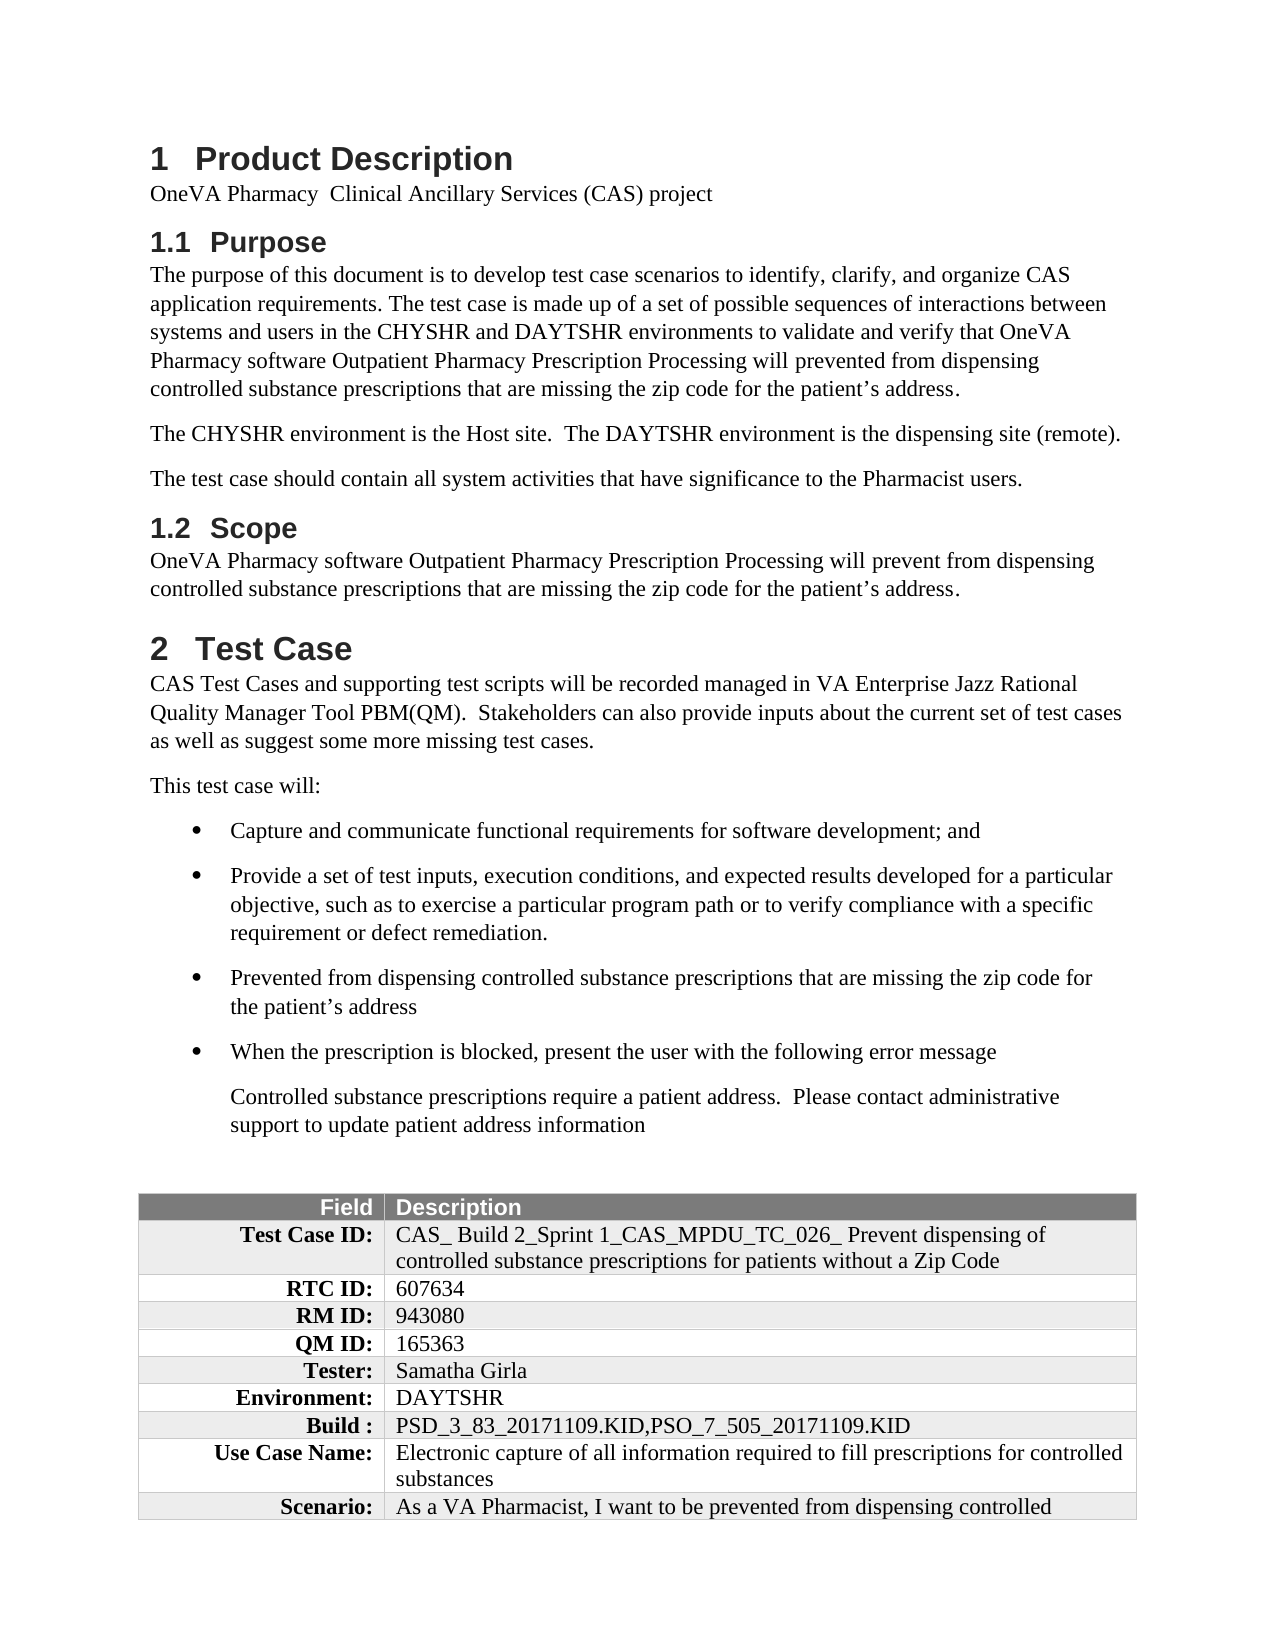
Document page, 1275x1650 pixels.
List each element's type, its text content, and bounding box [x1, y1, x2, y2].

list When the prescription is blocked, present the user with the following error message [193, 1038, 1125, 1064]
list Capture and communicate functional requirements for software development; and [193, 817, 1125, 843]
text The CHYSHR environment is the Host site. The DAYTSHR environment is the dispensing site (remote). [150, 420, 1125, 447]
table_header Field [139, 1194, 384, 1220]
subtitle Product Description [150, 139, 1125, 177]
table_cell RM ID: [139, 1302, 384, 1328]
table_cell PSD_3_83_20171109.KID,PSO_7_505_20171109.KID [385, 1412, 1136, 1438]
table_cell RTC ID: [139, 1275, 384, 1301]
table_cell Samatha Girla [385, 1357, 1136, 1383]
table_cell Environment: [139, 1384, 384, 1411]
table_cell DAYTSHR [385, 1384, 1136, 1411]
table_cell Build : [139, 1412, 384, 1438]
table_cell CAS_ Build 2_Sprint 1_CAS_MPDU_TC_026_ Prevent dispensing of controlled substance prescriptions for patients without a Zip Code [385, 1221, 1136, 1274]
table_cell Electronic capture of all information required to fill prescriptions for controlled substances [385, 1439, 1136, 1492]
table_header Description [385, 1194, 1136, 1220]
text This test case will: [150, 772, 1125, 798]
text OneVA Pharmacy Clinical Ancillary Services (CAS) project [150, 180, 1125, 207]
list Controlled substance prescriptions require a patient address. Please contact administrative support to update patient address information [230, 1083, 1125, 1138]
table_cell 165363 [385, 1330, 1136, 1356]
table_cell QM ID: [139, 1330, 384, 1356]
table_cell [385, 1493, 1136, 1519]
table_cell Test Case ID: [139, 1221, 384, 1274]
subtitle Test Case [150, 629, 1125, 667]
table_cell 943080 [385, 1302, 1136, 1328]
text The purpose of this document is to develop test case scenarios to identify, clarify, and organize CAS application requirements. The test case is made up of a set of possible sequences of interactions between systems and users in the CHYSHR and DAYTSHR environments to validate and verify that OneVA Pharmacy software Outpatient Pharmacy Prescription Processing will prevented from dispensing controlled substance prescriptions that are missing the zip code for the patient’s address. [150, 262, 1125, 402]
text The test case should contain all system activities that have significance to the Pharmacist users. [150, 466, 1125, 492]
table_cell Scenario: [139, 1493, 384, 1519]
table_cell Use Case Name: [139, 1439, 384, 1492]
list Prevented from dispensing controlled substance prescriptions that are missing the zip code for the patient’s address [193, 964, 1125, 1019]
text OneVA Pharmacy software Outpatient Pharmacy Prescription Processing will prevent from dispensing controlled substance prescriptions that are missing the zip code for the patient’s address. [150, 547, 1125, 602]
text CAS Test Cases and supporting test scripts will be recorded managed in VA Enterprise Jazz Rational Quality Manager Tool PBM(QM). Stakeholders can also provide inputs about the current set of test cases as well as suggest some more missing test cases. [150, 670, 1125, 753]
table_cell 607634 [385, 1275, 1136, 1301]
table_cell Tester: [139, 1357, 384, 1383]
list Provide a set of test inputs, execution conditions, and expected results developed for a particular objective, such as to exercise a particular program path or to verify compliance with a specific requirement or defect remediation. [193, 862, 1125, 946]
subtitle Scope [150, 511, 1125, 544]
subtitle Purpose [150, 225, 1125, 259]
